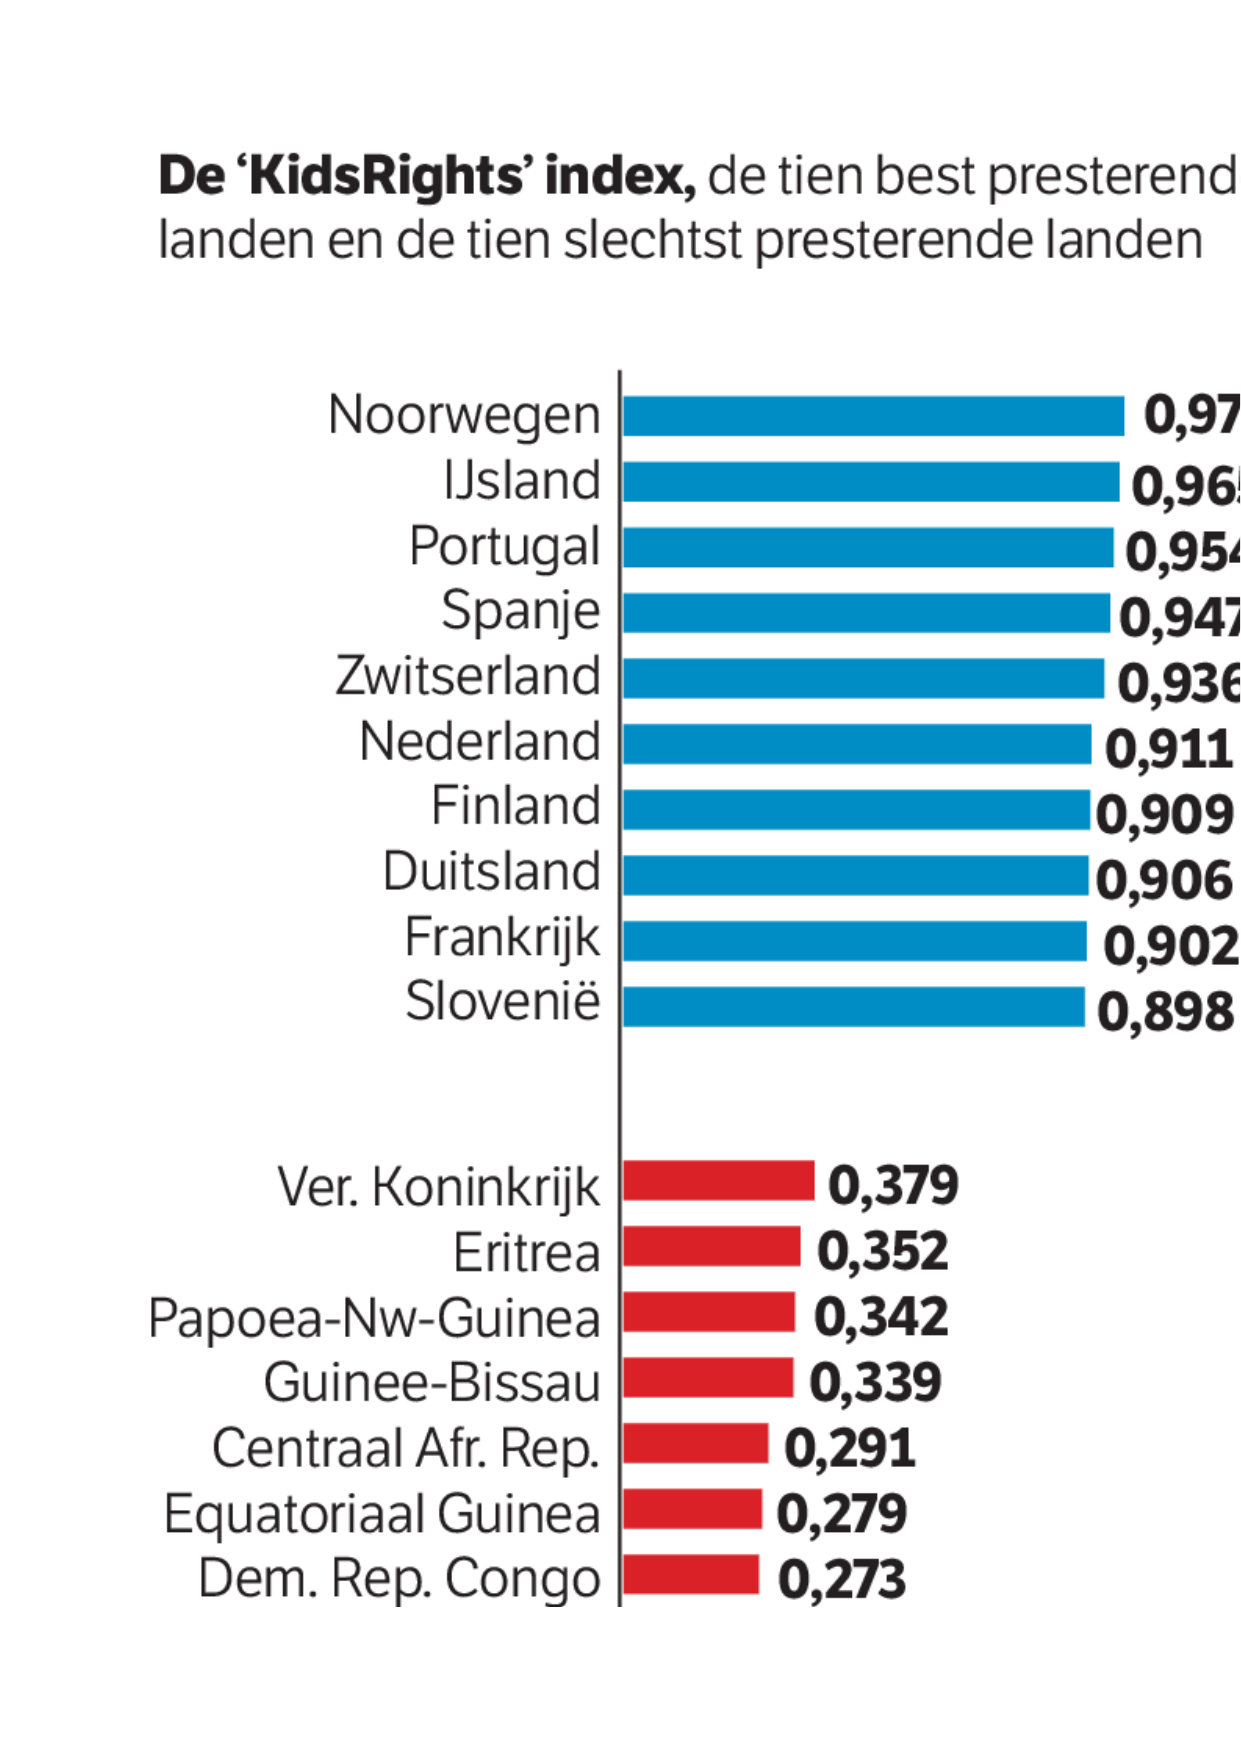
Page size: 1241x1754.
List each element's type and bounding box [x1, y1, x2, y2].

picture [147, 147, 1241, 1607]
